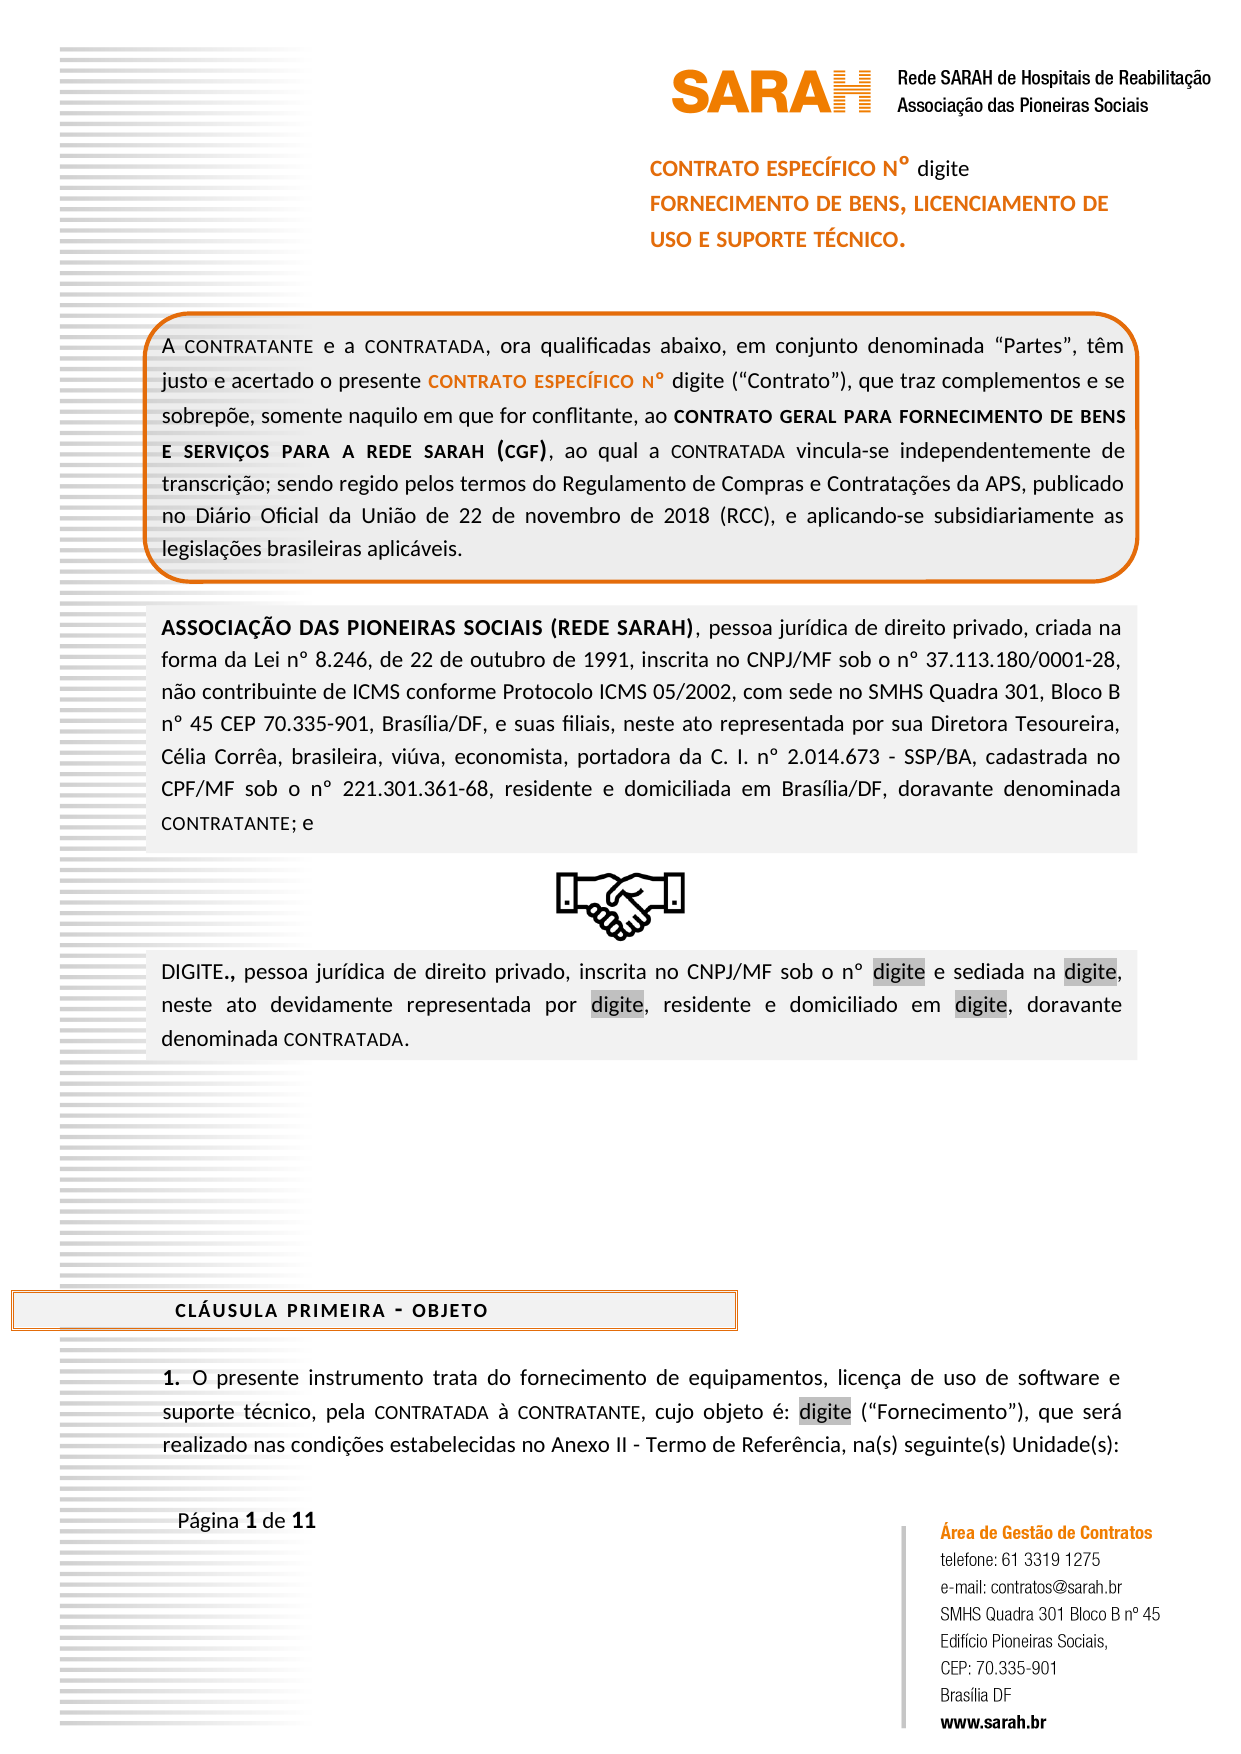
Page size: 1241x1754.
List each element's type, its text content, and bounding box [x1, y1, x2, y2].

list O presente instrumento trata do fornecimento de equipamentos, licença de uso de software e suporte técnico, pela contratada à contratante, cujo objeto é: (“Fornecimento”), que será realizado nas condições estabelecidas no Anexo II - Termo de Referência, na(s) seguinte(s) Unidade(s): [162, 1363, 1122, 1490]
table_header cláusula primeira - objeto [14, 1293, 735, 1327]
picture [0, 0, 1241, 1754]
text fornecimento de bens, licenciamento de uso e suporte técnico. [650, 183, 1122, 254]
text contrato específico nº [650, 148, 1137, 183]
